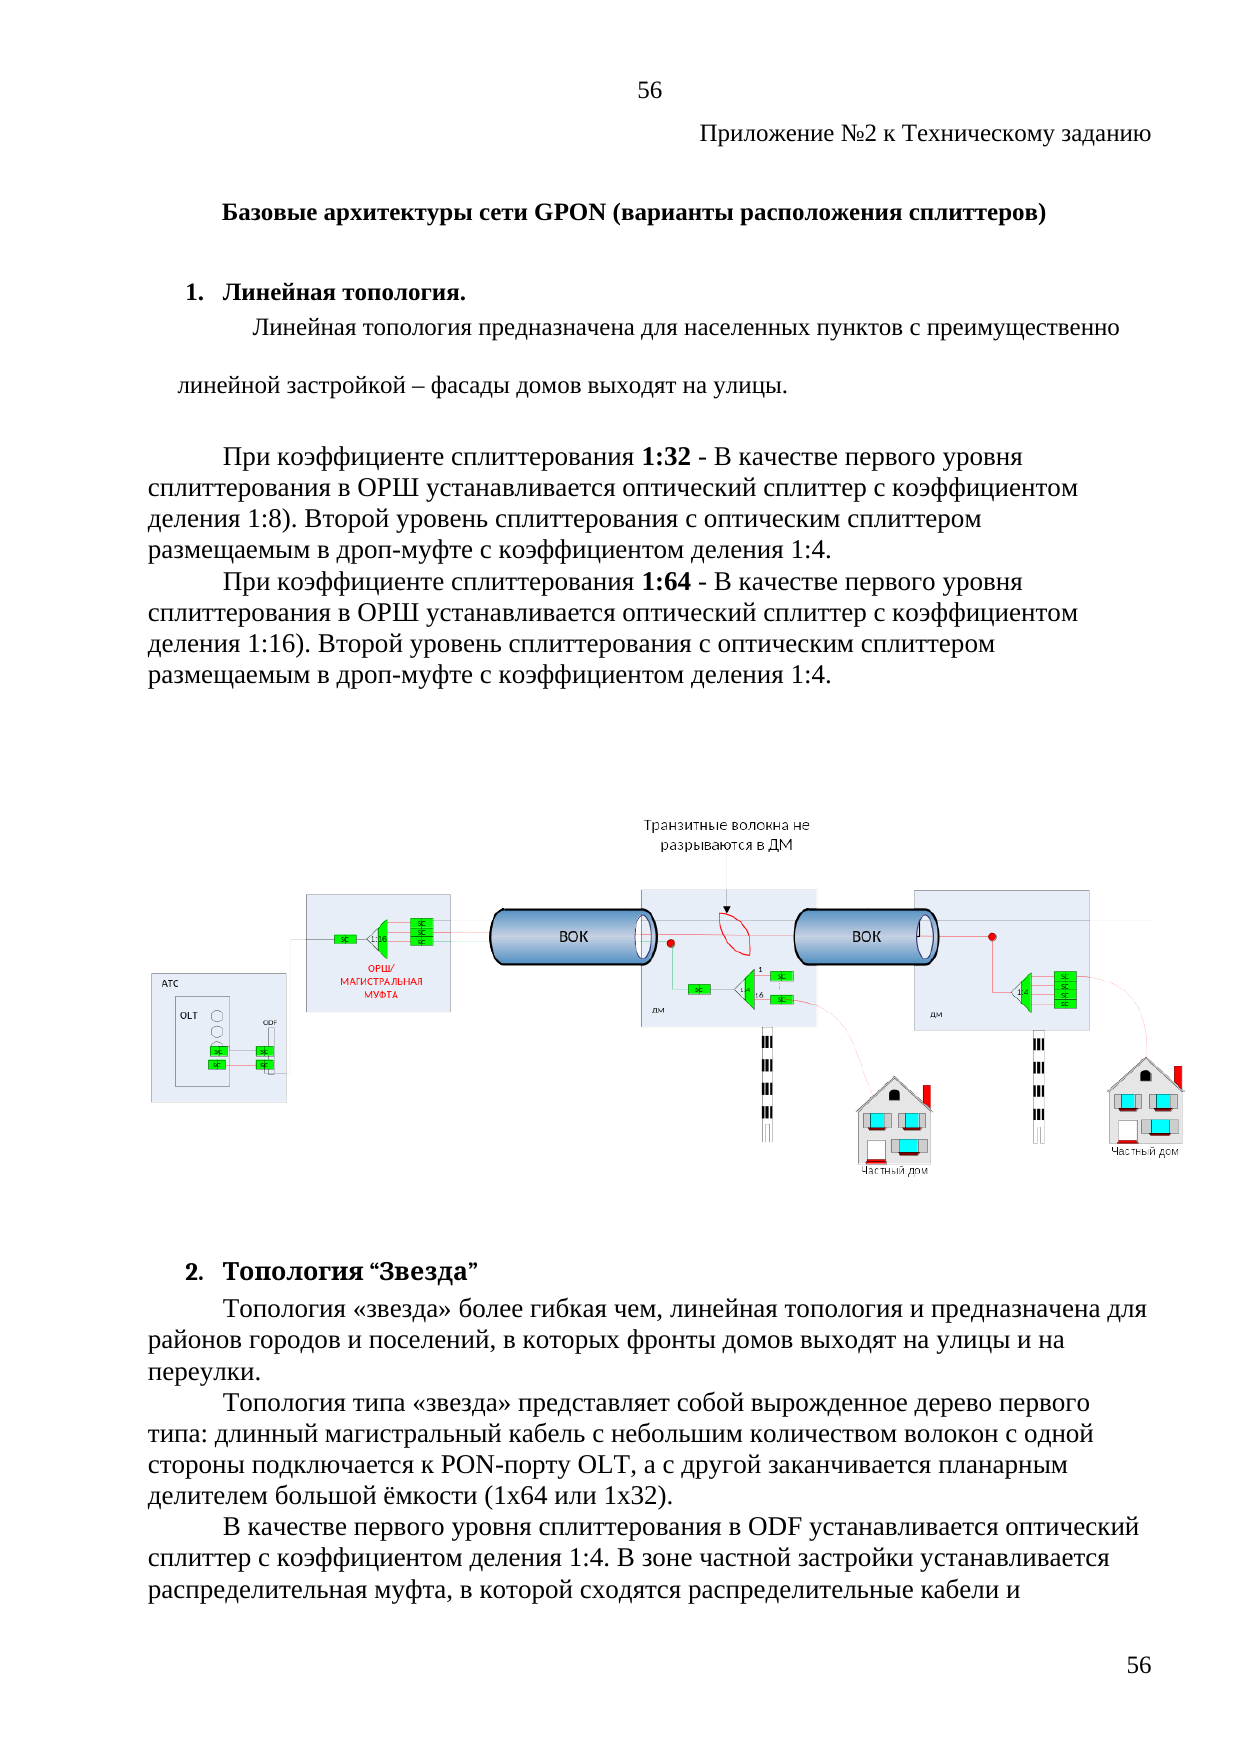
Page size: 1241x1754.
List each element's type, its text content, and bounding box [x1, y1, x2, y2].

text Топология «звезда» более гибкая чем, линейная топология и предназначена для районов городов и поселений, в которых фронты домов выходят на улицы и на переулки. [148, 1292, 1152, 1386]
subtitle Базовые архитектуры сети GPON (варианты расположения сплиттеров) [222, 197, 1152, 226]
text Топология типа «звезда» представляет собой вырожденное дерево первого типа: длинный магистральный кабель с небольшим количеством волокон с одной стороны подключается к PON-порту OLT, а с другой заканчивается планарным делителем большой ёмкости (1х64 или 1х32). [148, 1386, 1152, 1510]
text Линейная топология предназначена для населенных пунктов с преимущественно линейной застройкой – фасады домов выходят на улицы. [177, 312, 1152, 399]
text При коэффициенте сплиттерования 1:32 - В качестве первого уровня сплиттерования в ОРШ устанавливается оптический сплиттер с коэффициентом деления 1:8). Второй уровень сплиттерования с оптическим сплиттером размещаемым в дроп-муфте с коэффициентом деления 1:4. [148, 440, 1152, 564]
subtitle Линейная топология. [185, 277, 1152, 306]
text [148, 1510, 1152, 1604]
subtitle Топология “Звезда” [185, 1257, 1152, 1286]
list Приложение №2 к Техническому заданию [259, 118, 1152, 147]
text При коэффициенте сплиттерования 1:64 - В качестве первого уровня сплиттерования в ОРШ устанавливается оптический сплиттер с коэффициентом деления 1:16). Второй уровень сплиттерования с оптическим сплиттером размещаемым в дроп-муфте с коэффициентом деления 1:4. [148, 564, 1152, 689]
